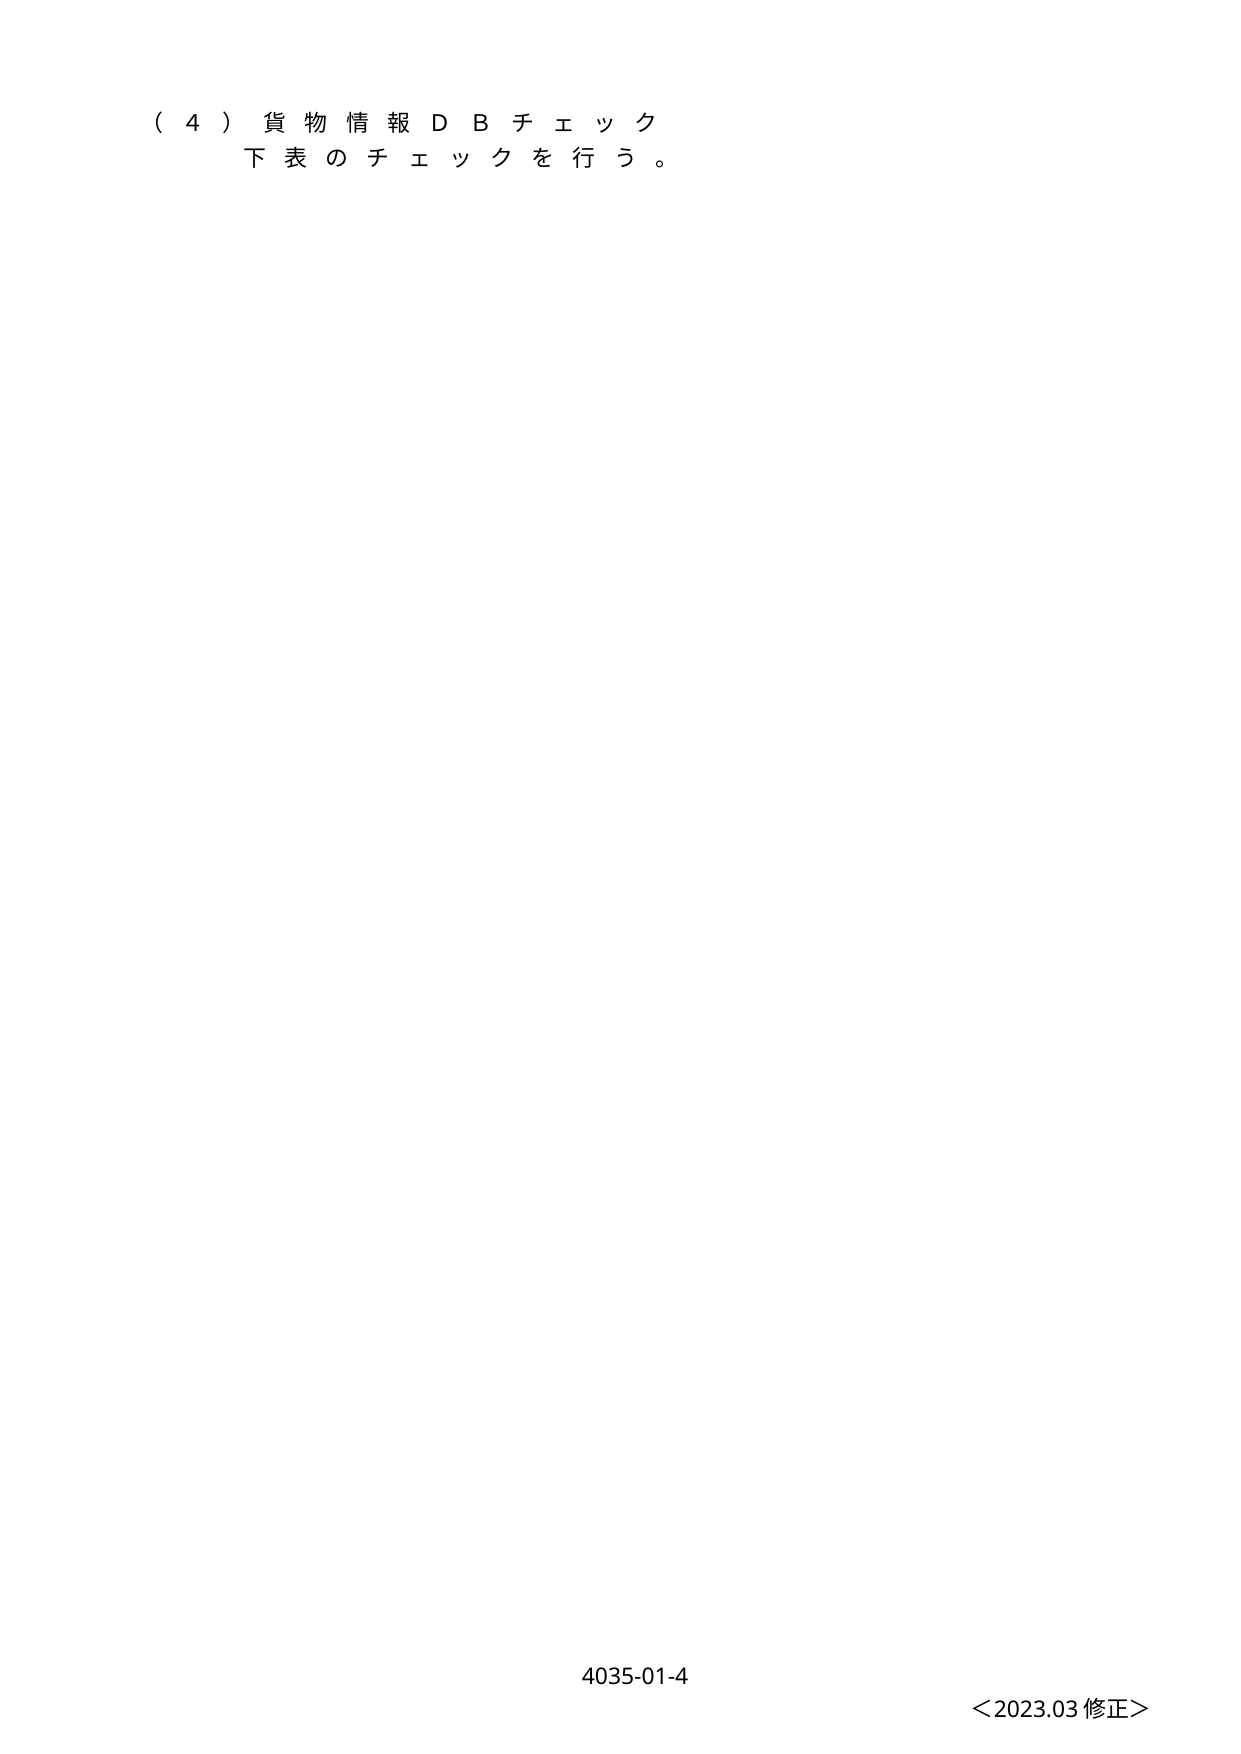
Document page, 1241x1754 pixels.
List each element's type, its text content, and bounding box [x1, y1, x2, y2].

text （４）貨物情報ＤＢチェック [140, 104, 1150, 139]
text 下表のチェックを行う。 [202, 139, 1150, 174]
